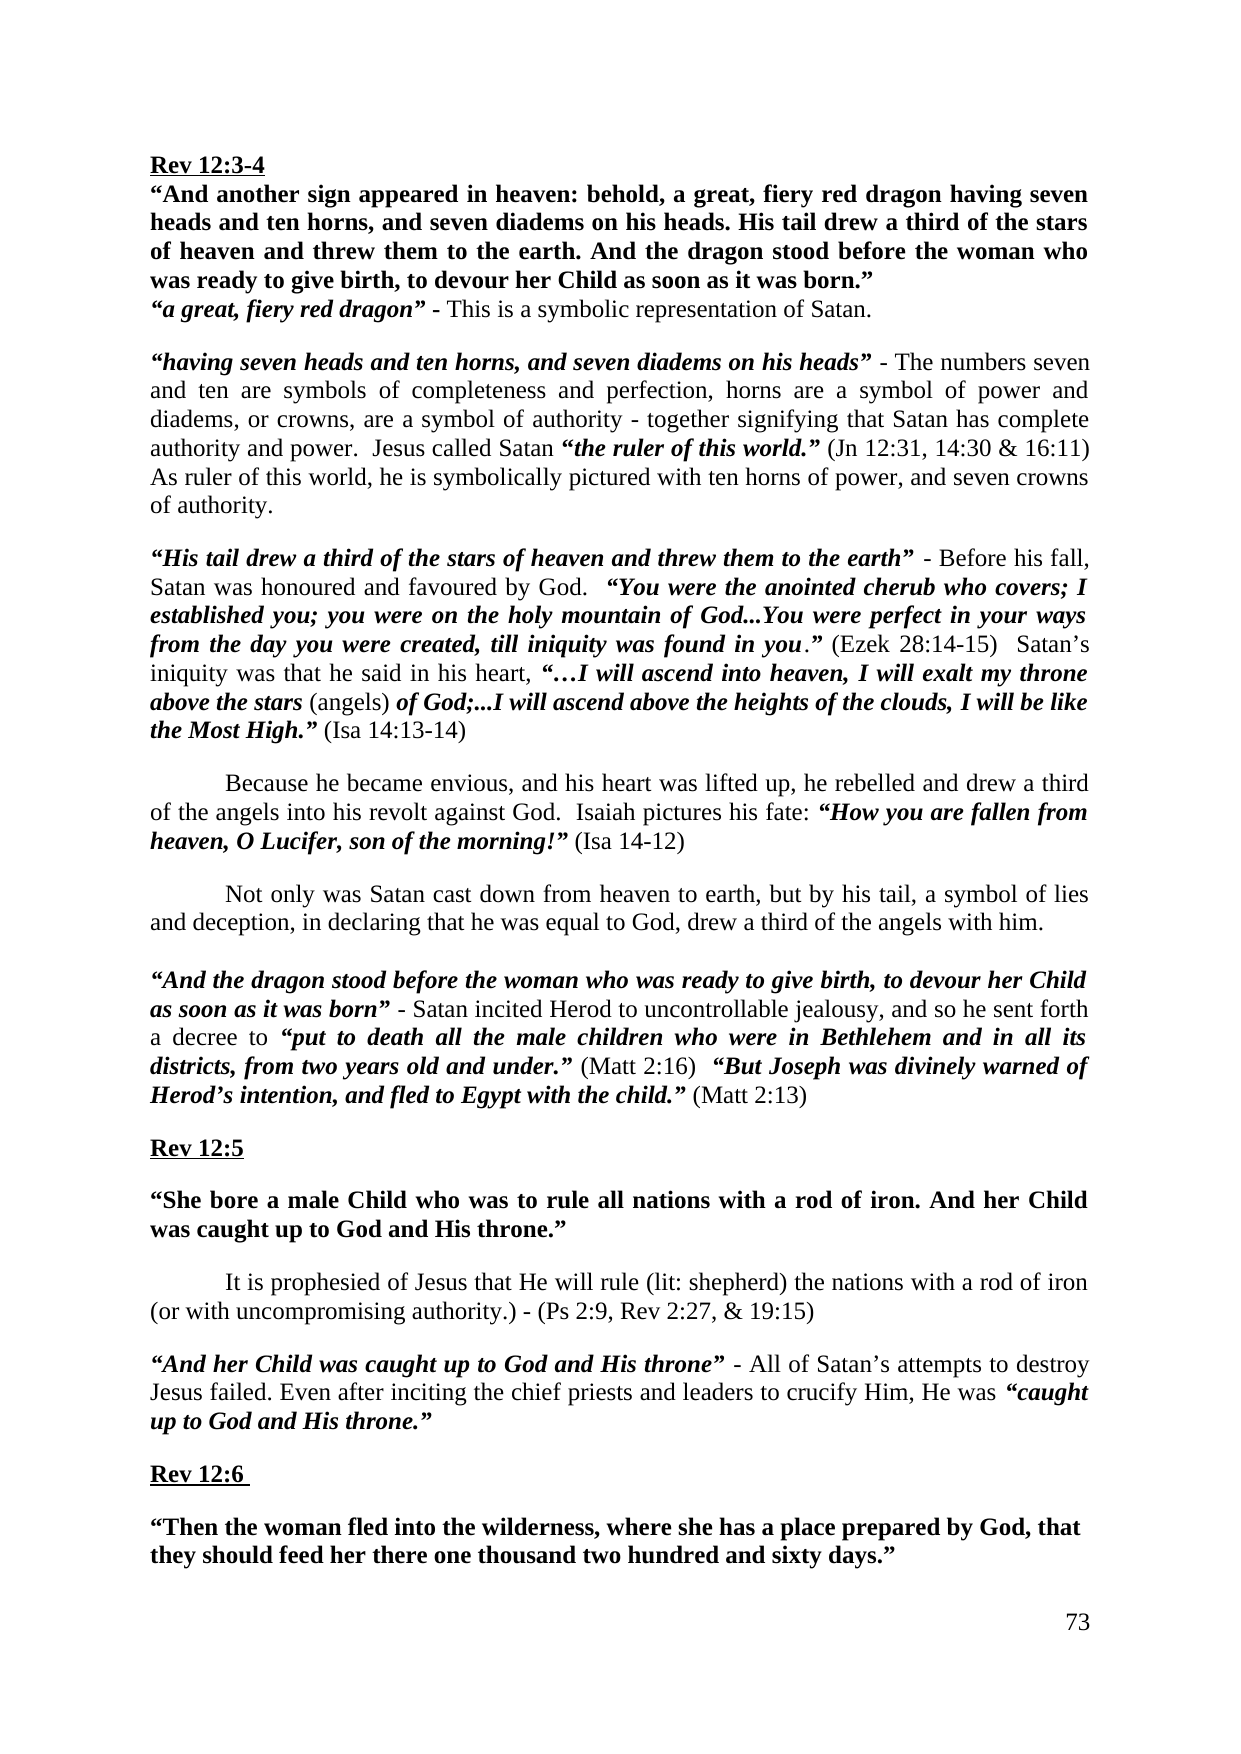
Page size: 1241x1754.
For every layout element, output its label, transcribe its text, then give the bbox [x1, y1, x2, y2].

text It is prophesied of Jesus that He will rule (lit: shepherd) the nations with a rod of iron (or with uncompromising authority.) - (Ps 2:9, Rev 2:27, & 19:15) [150, 1267, 1090, 1325]
text “His tail drew a third of the stars of heaven and threw them to the earth” - Before his fall, Satan was honoured and favoured by God. “You were the anointed cherub who covers; I established you; you were on the holy mountain of God...You were perfect in your ways from the day you were created, till iniquity was found in you.” (Ezek 28:14-15) Satan’s iniquity was that he said in his heart, “…I will ascend into heaven, I will exalt my throne above the stars (angels) of God;...I will ascend above the heights of the clouds, I will be like the Most High.” (Isa 14:13-14) [150, 543, 1090, 744]
text “And the dragon stood before the woman who was ready to give birth, to devour her Child as soon as it was born” - Satan incited Herod to uncontrollable jealousy, and so he sent forth a decree to “put to death all the male children who were in Bethlehem and in all its districts, from two years old and under.” (Matt 2:16) “But Joseph was divinely warned of Herod’s intention, and fled to Egypt with the child.” (Matt 2:13) [150, 965, 1090, 1109]
text Rev 12:6 [150, 1459, 1090, 1488]
text Rev 12:5 [150, 1133, 1090, 1162]
text Not only was Satan cast down from heaven to earth, but by his tail, a symbol of lies and deception, in declaring that he was equal to God, drew a third of the angels with him. [150, 879, 1090, 936]
text they should feed her there one thousand two hundred and sixty days.” [150, 1541, 1090, 1569]
text Because he became envious, and his heart was lifted up, he rebelled and drew a third of the angels into his revolt against God. Isaiah pictures his fate: “How you are fallen from heaven, O Lucifer, son of the morning!” (Isa 14-12) [150, 768, 1090, 855]
text “having seven heads and ten horns, and seven diadems on his heads” - The numbers seven and ten are symbols of completeness and perfection, horns are a symbol of power and diadems, or crowns, are a symbol of authority - together signifying that Satan has complete authority and power. Jesus called Satan “the ruler of this world.” (Jn 12:31, 14:30 & 16:11) As ruler of this world, he is symbolically pictured with ten horns of power, and seven crowns of authority. [150, 347, 1090, 519]
text “a great, fiery red dragon” - This is a symbolic representation of Satan. [150, 294, 1090, 322]
text Rev 12:3-4 [150, 150, 1090, 179]
text “Then the woman fled into the wilderness, where she has a place prepared by God, that [150, 1512, 1090, 1541]
text “And another sign appeared in heaven: behold, a great, fiery red dragon having seven heads and ten horns, and seven diadems on his heads. His tail drew a third of the stars of heaven and threw them to the earth. And the dragon stood before the woman who was ready to give birth, to devour her Child as soon as it was born.” [150, 179, 1090, 294]
text “And her Child was caught up to God and His throne” - All of Satan’s attempts to destroy Jesus failed. Even after inciting the chief priests and leaders to crucify Him, He was “caught up to God and His throne.” [150, 1349, 1090, 1435]
text “She bore a male Child who was to rule all nations with a rod of iron. And her Child was caught up to God and His throne.” [150, 1186, 1090, 1243]
